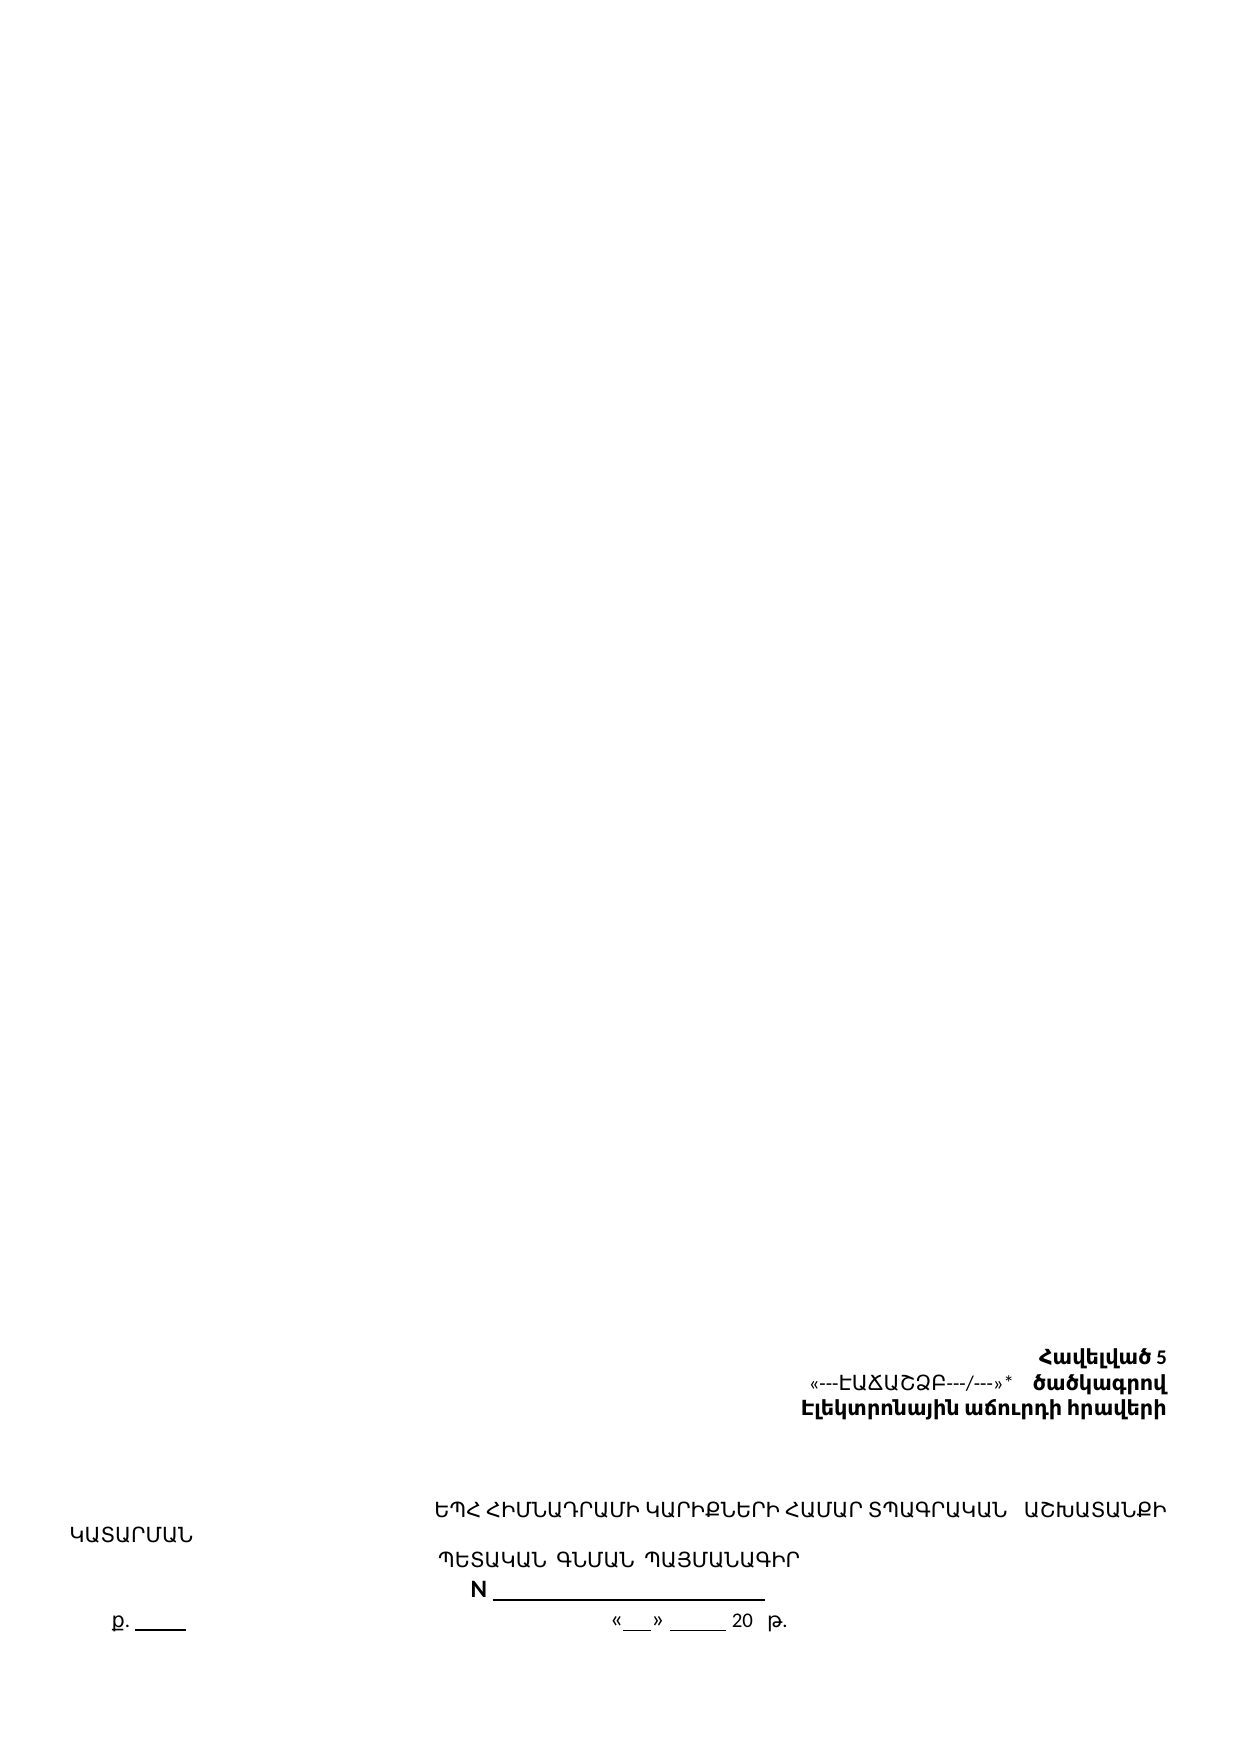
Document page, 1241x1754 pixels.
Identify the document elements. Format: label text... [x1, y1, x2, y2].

text «---ԷԱՃԱՇՁԲ---/---»* ծածկագրով [69, 1370, 1167, 1395]
text Էլեկտրոնային աճուրդի հրավերի [69, 1395, 1167, 1421]
text N [54, 1573, 1167, 1603]
text ԵՊՀ ՀԻՄՆԱԴՐԱՄԻ ԿԱՐԻՔՆԵՐԻ ՀԱՄԱՐ ՏՊԱԳՐԱԿԱՆ ԱՇԽԱՏԱՆՔԻ ԿԱՏԱՐՄԱՆ [69, 1497, 1167, 1548]
text ք. « » 20 թ. [69, 1603, 1167, 1634]
text ՊԵՏԱԿԱՆ ԳՆՄԱՆ ՊԱՅՄԱՆԱԳԻՐ [364, 1548, 1167, 1573]
text Հավելված 5 [69, 1344, 1167, 1370]
